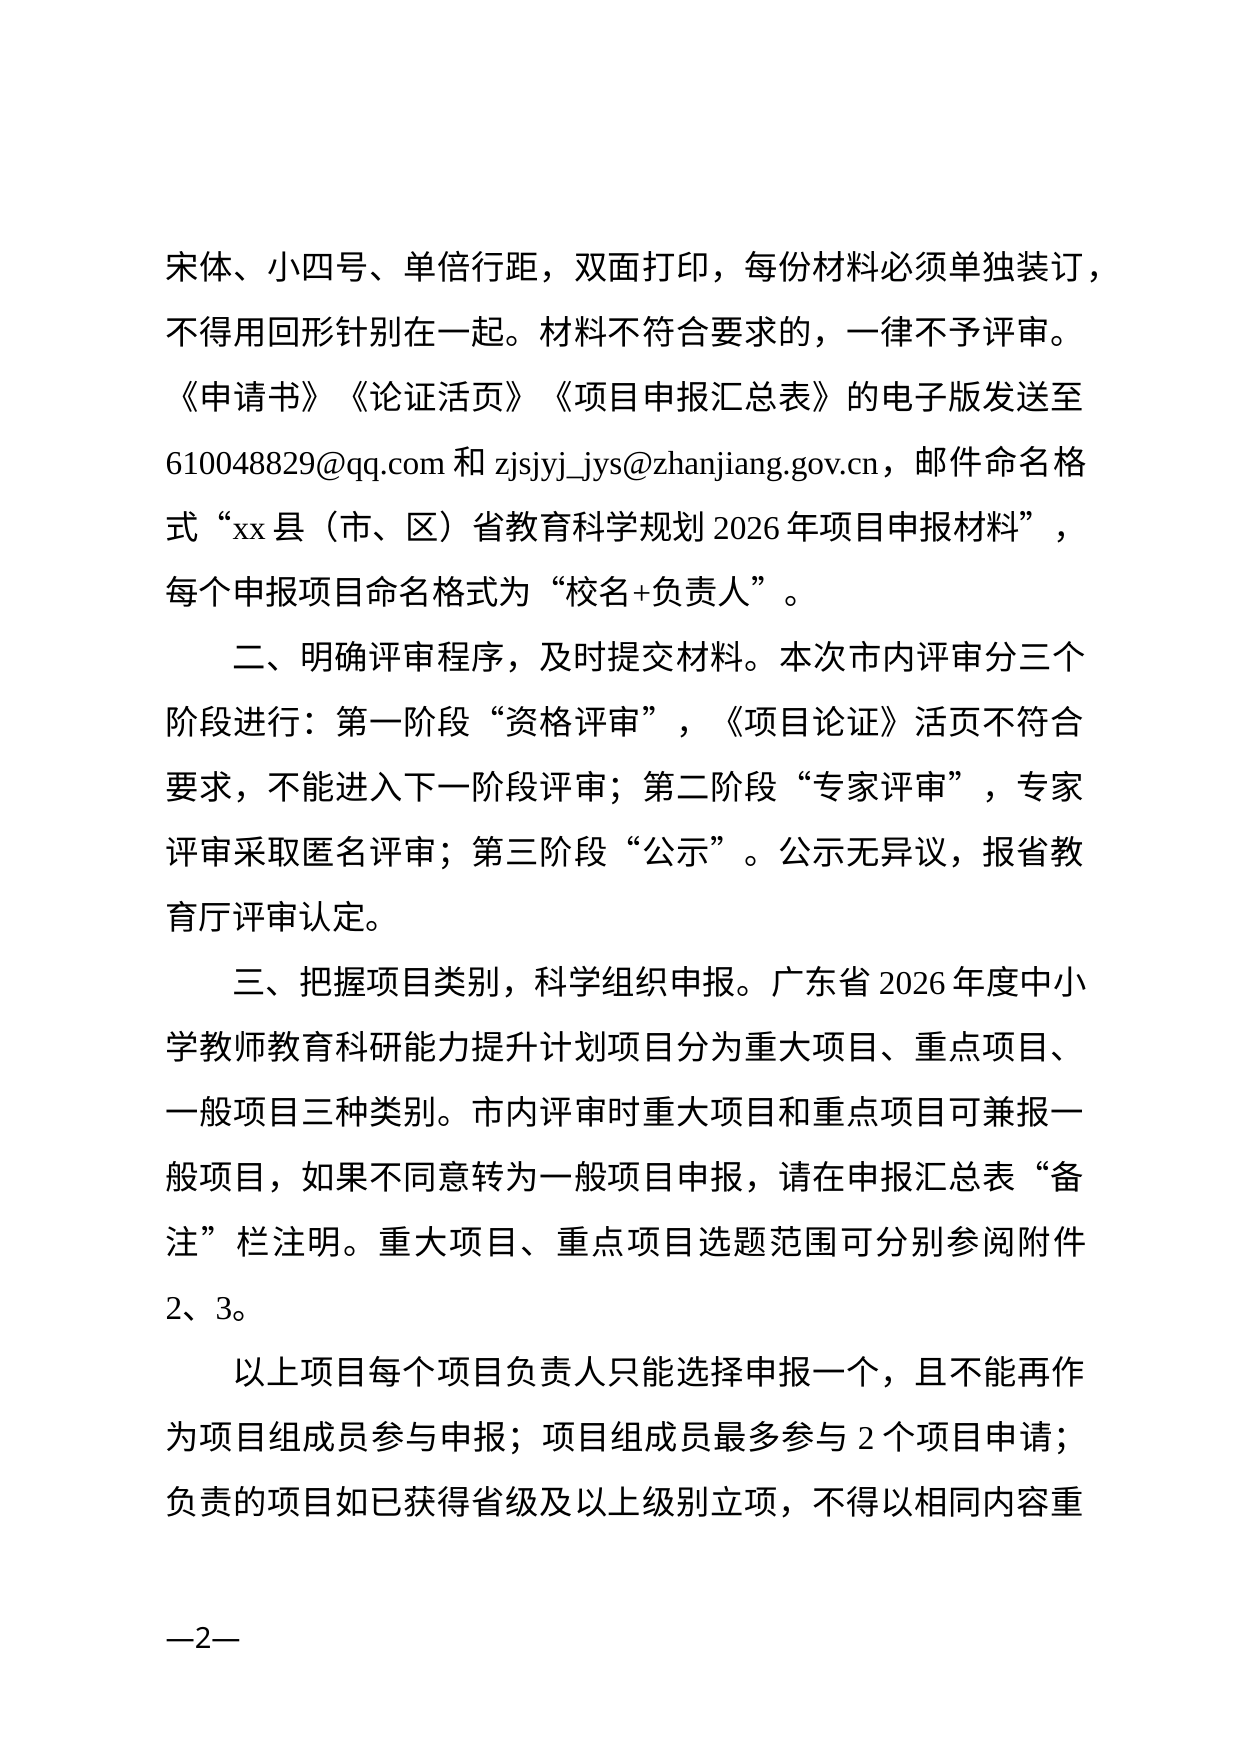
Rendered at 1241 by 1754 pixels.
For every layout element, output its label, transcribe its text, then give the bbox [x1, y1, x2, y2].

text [165, 233, 1087, 623]
text 二、明确评审程序，及时提交材料。本次市内评审分三个阶段进行：第一阶段“资格评审”，《项目论证》活页不符合要求，不能进入下一阶段评审；第二阶段“专家评审”，专家评审采取匿名评审；第三阶段“公示”。公示无异议，报省教育厅评审认定。 [165, 623, 1087, 948]
text 三、把握项目类别，科学组织申报。广东省2026年度中小学教师教育科研能力提升计划项目分为重大项目、重点项目、一般项目三种类别。市内评审时重大项目和重点项目可兼报一般项目，如果不同意转为一般项目申报，请在申报汇总表“备注”栏注明。重大项目、重点项目选题范围可分别参阅附件2、3。 [165, 948, 1087, 1338]
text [165, 1338, 1087, 1533]
